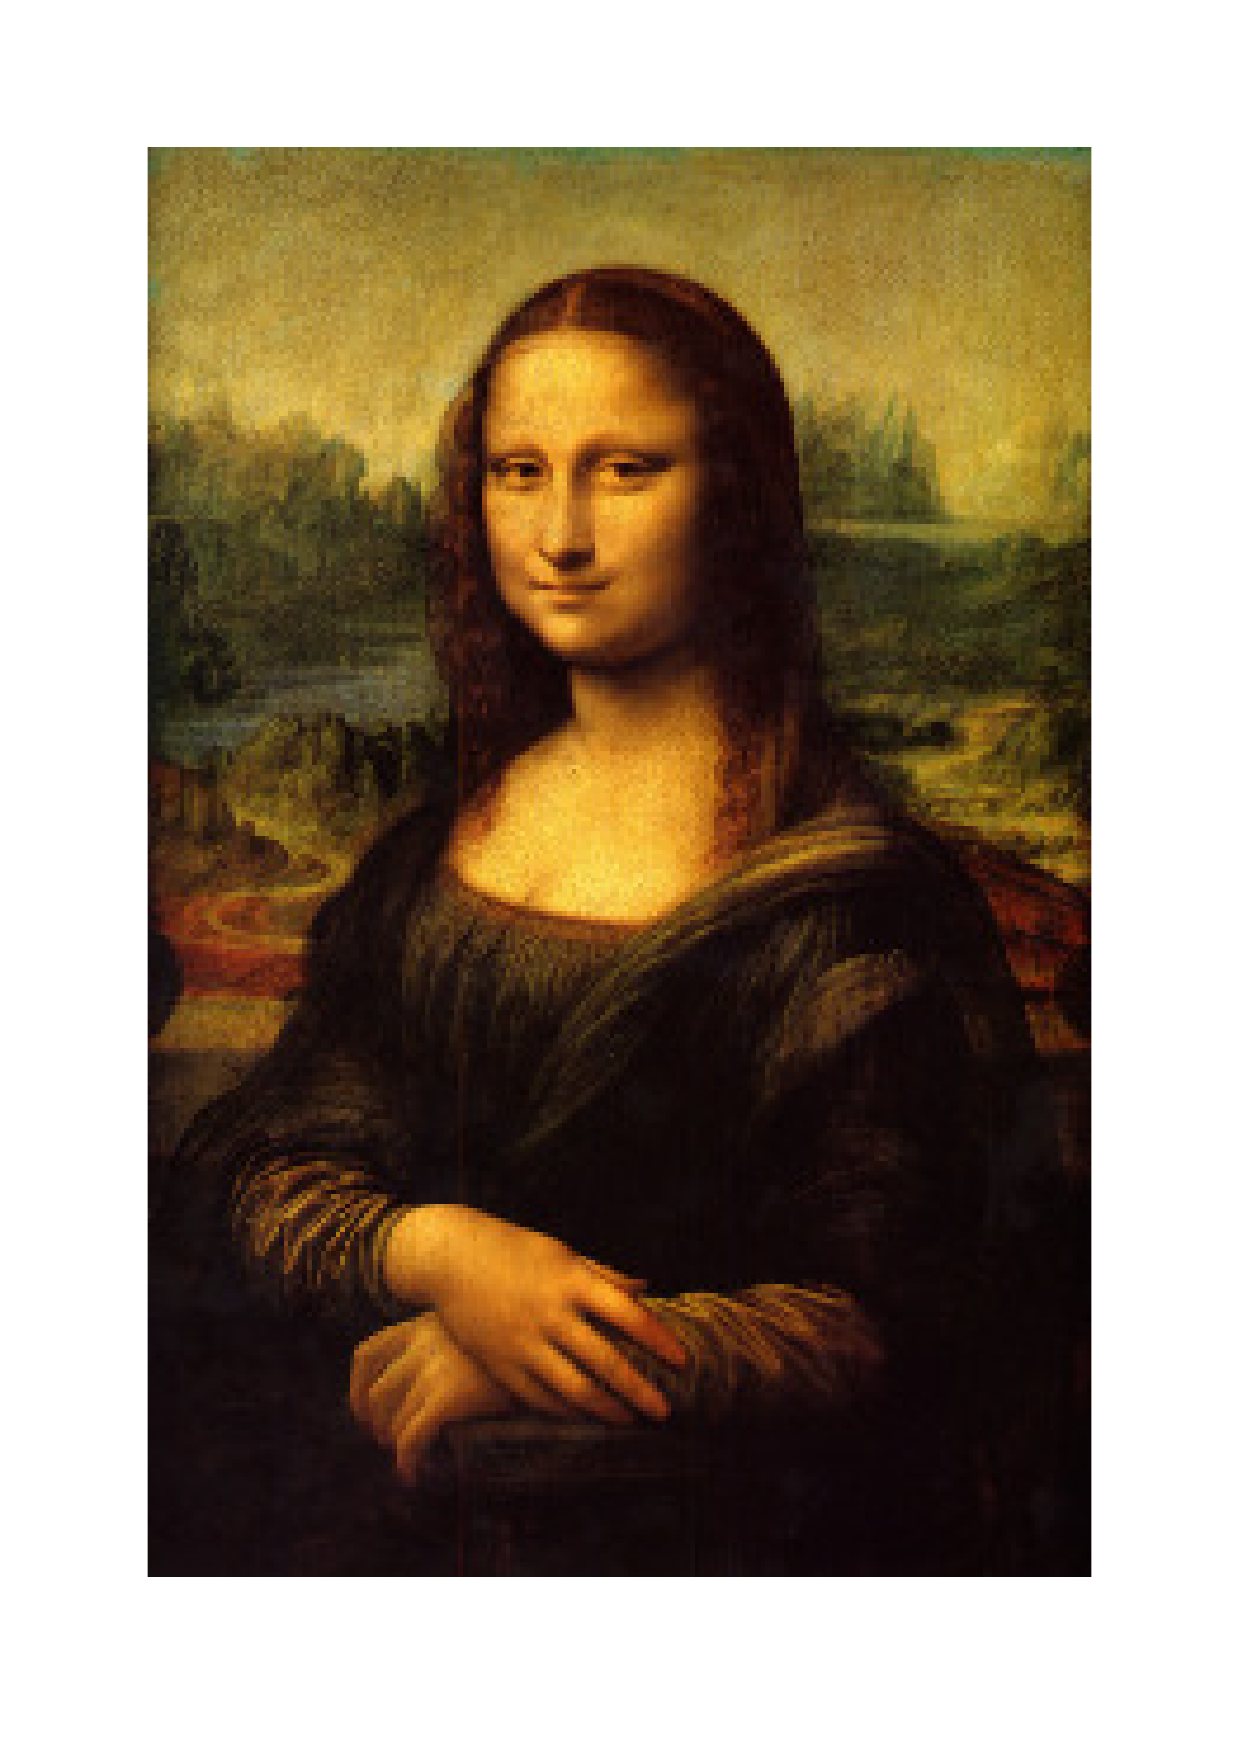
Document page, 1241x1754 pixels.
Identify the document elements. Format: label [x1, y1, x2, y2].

picture [147, 147, 1092, 1577]
